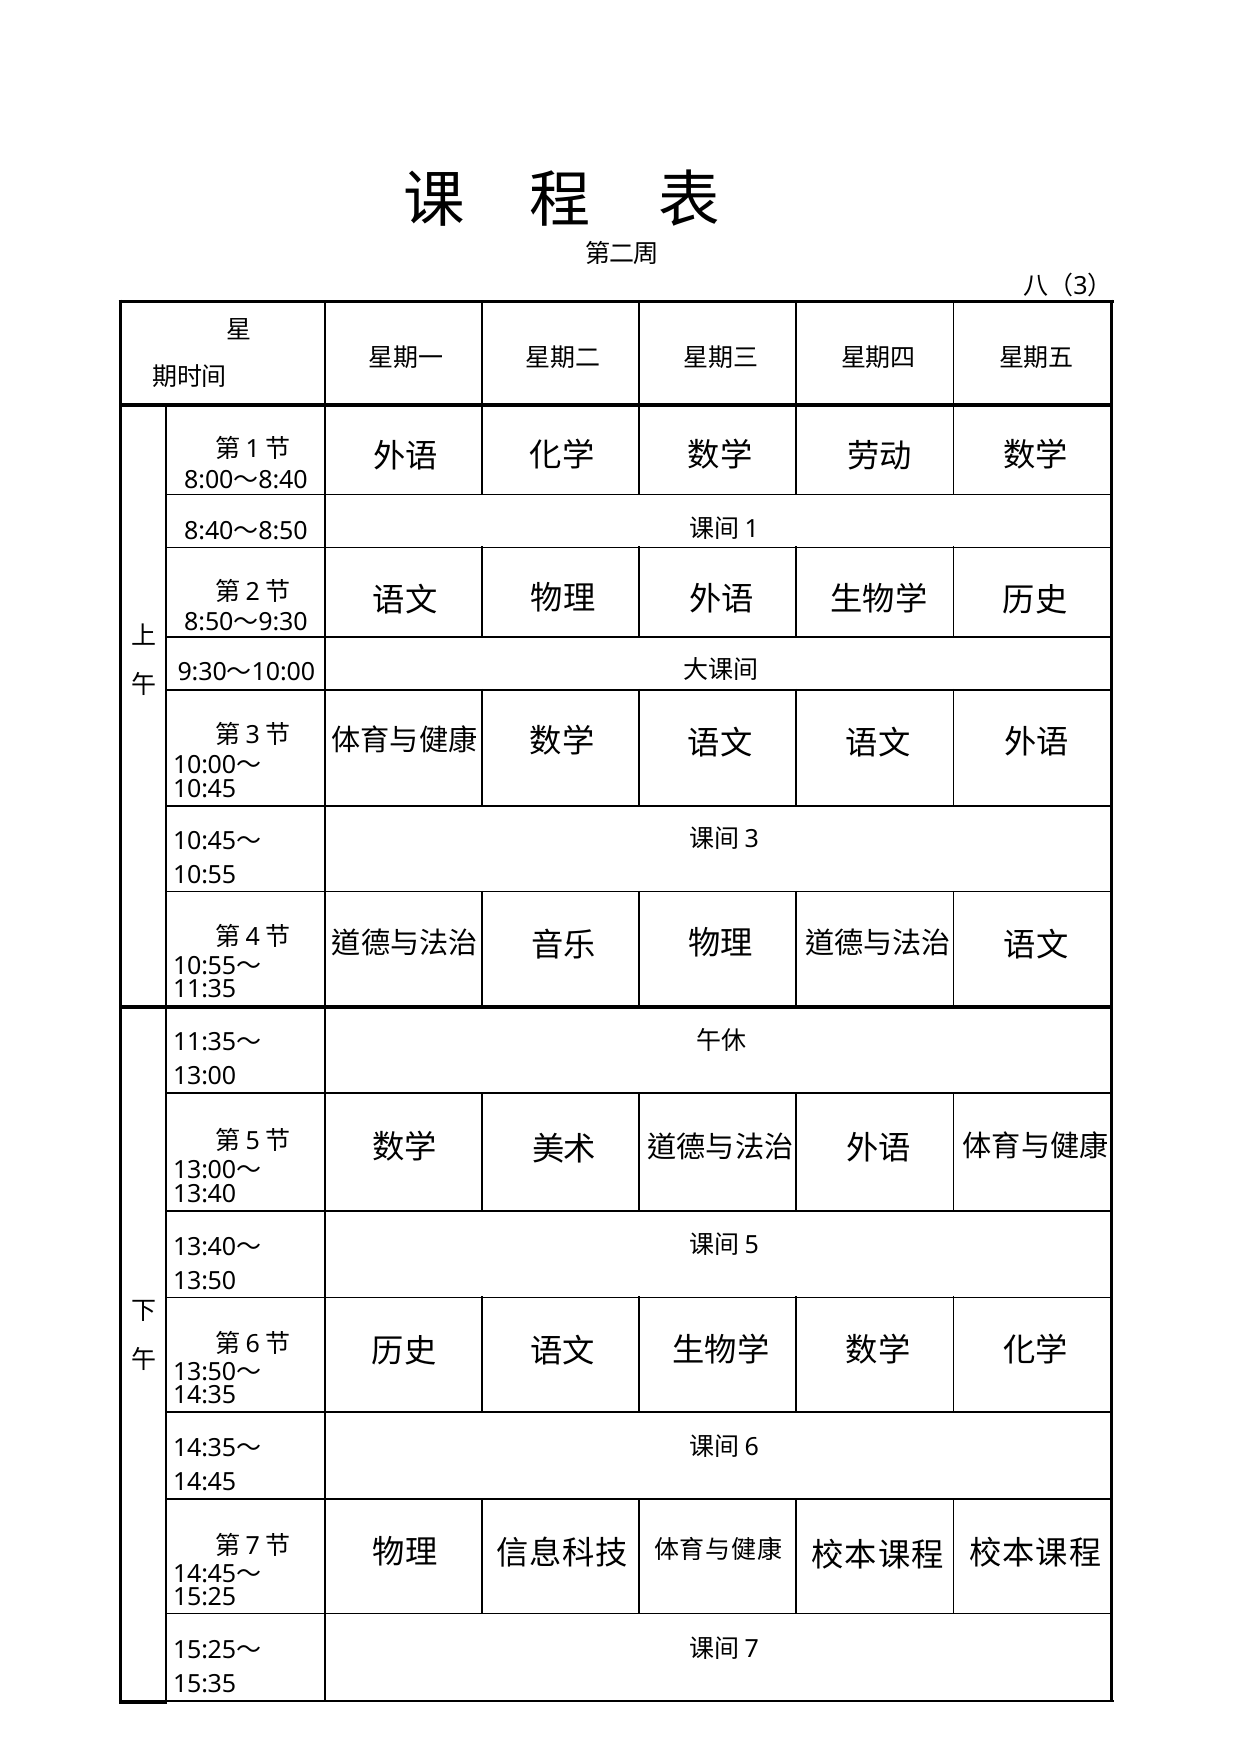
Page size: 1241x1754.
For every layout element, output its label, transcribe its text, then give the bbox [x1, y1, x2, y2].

table_cell 生物学 [797, 548, 953, 636]
text 八（3） [120, 273, 1112, 299]
table_cell 第5节 13:00～13:40 [167, 1094, 324, 1210]
table_cell 9:30～10:00 [167, 638, 324, 689]
table_cell 第1节 8:00～8:40 [167, 407, 324, 493]
table_cell 校本课程 [797, 1500, 953, 1612]
table_cell 下 午 [122, 1009, 165, 1700]
table_cell 第7节 14:45～15:25 [167, 1500, 324, 1612]
table_cell 第3节 10:00～10:45 [167, 691, 324, 805]
table_header 星期一 [326, 303, 481, 403]
table_header 星期二 [483, 303, 638, 403]
text 第二周 [585, 237, 1116, 269]
table_cell 课间1 [326, 495, 1110, 546]
table_cell 大课间 [326, 638, 1110, 689]
table_cell 信息科技 [483, 1500, 638, 1612]
table_cell 历史 [954, 548, 1110, 636]
table_cell 11:35～13:00 [167, 1009, 324, 1092]
table_cell 外语 [954, 691, 1110, 805]
table_cell 外语 [797, 1094, 953, 1210]
table_cell 体育与健康 [326, 691, 481, 805]
table_header 星期五 [954, 303, 1110, 403]
table_cell 校本课程 [954, 1500, 1110, 1612]
table_cell 体育与健康 [640, 1500, 795, 1612]
table_cell 10:45～10:55 [167, 807, 324, 891]
table_header 星期时间 [122, 303, 324, 403]
table_header 星期三 [640, 303, 795, 403]
table_cell 语文 [954, 892, 1110, 1005]
table_cell 第4节 10:55～11:35 [167, 892, 324, 1005]
text 课 程 表 [403, 159, 1116, 237]
table_cell 体育与健康 [954, 1094, 1110, 1210]
table_cell 语文 [640, 691, 795, 805]
table_cell 数学 [797, 1298, 953, 1411]
table_cell 14:35～14:45 [167, 1413, 324, 1498]
table_cell 课间5 [326, 1212, 1110, 1296]
table_cell 道德与法治 [640, 1094, 795, 1210]
table_cell 物理 [326, 1500, 481, 1612]
table_cell 课间6 [326, 1413, 1110, 1498]
table_header 星期四 [797, 303, 953, 403]
table_cell 物理 [483, 548, 638, 636]
table_cell 课间7 [326, 1614, 1110, 1700]
table_cell 数学 [640, 407, 795, 493]
table_cell 数学 [483, 691, 638, 805]
table_cell 语文 [797, 691, 953, 805]
table_cell 数学 [954, 407, 1110, 493]
table_cell 语文 [483, 1298, 638, 1411]
table_cell 第6节 13:50～14:35 [167, 1298, 324, 1411]
table_cell 数学 [326, 1094, 481, 1210]
table_cell 午休 [326, 1009, 1110, 1092]
table_cell 生物学 [640, 1298, 795, 1411]
table_cell 外语 [640, 548, 795, 636]
table_cell 13:40～13:50 [167, 1212, 324, 1296]
table_cell 劳动 [797, 407, 953, 493]
table_cell 化学 [483, 407, 638, 493]
table_cell 8:40～8:50 [167, 495, 324, 546]
table_cell 化学 [954, 1298, 1110, 1411]
table_cell 15:25～15:35 [167, 1614, 324, 1700]
table_cell 物理 [640, 892, 795, 1005]
table_cell 音乐 [483, 892, 638, 1005]
table_cell 课间3 [326, 807, 1110, 891]
table_cell 外语 [326, 407, 481, 493]
table_cell 上 午 [122, 407, 165, 1005]
table_cell 道德与法治 [326, 892, 481, 1005]
table_cell 第2节 8:50～9:30 [167, 548, 324, 636]
table_cell 历史 [326, 1298, 481, 1411]
table_cell 美术 [483, 1094, 638, 1210]
table_cell 语文 [326, 548, 481, 636]
table_cell 道德与法治 [797, 892, 953, 1005]
